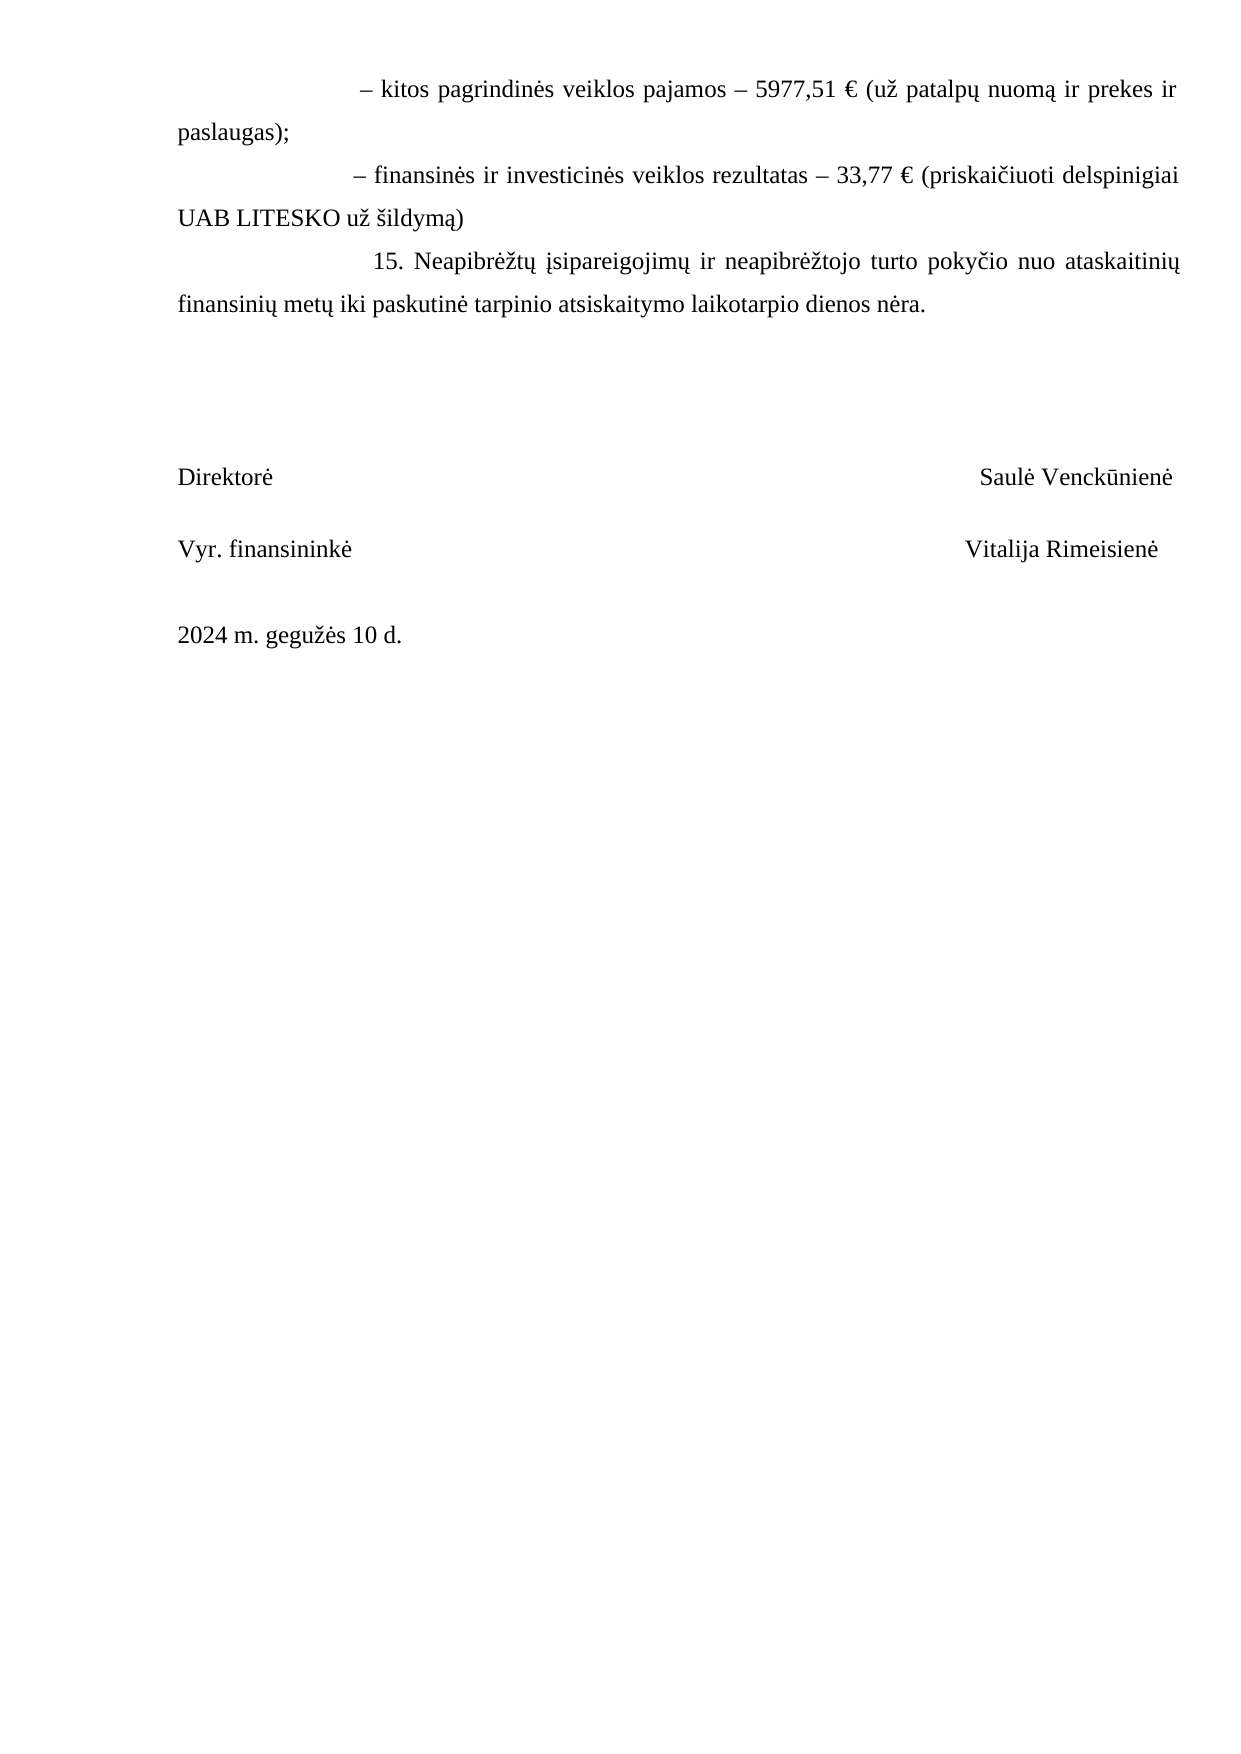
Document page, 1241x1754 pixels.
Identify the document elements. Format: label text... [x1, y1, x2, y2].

text Vyr. finansininkė Vitalija Rimeisienė [177, 534, 1181, 563]
text – finansinės ir investicinės veiklos rezultatas – 33,77 € (priskaičiuoti delspinigiai UAB LITESKO už šildymą) [177, 160, 1181, 232]
text 2024 m. gegužės 10 d. [177, 620, 1181, 649]
text – kitos pagrindinės veiklos pajamos – 5977,51 € (už patalpų nuomą ir prekes ir paslaugas); [177, 74, 1181, 146]
table_header Direktorė Saulė Venckūnienė [174, 462, 1226, 491]
text 15. Neapibrėžtų įsipareigojimų ir neapibrėžtojo turto pokyčio nuo ataskaitinių finansinių metų iki paskutinė tarpinio atsiskaitymo laikotarpio dienos nėra. [177, 246, 1181, 318]
